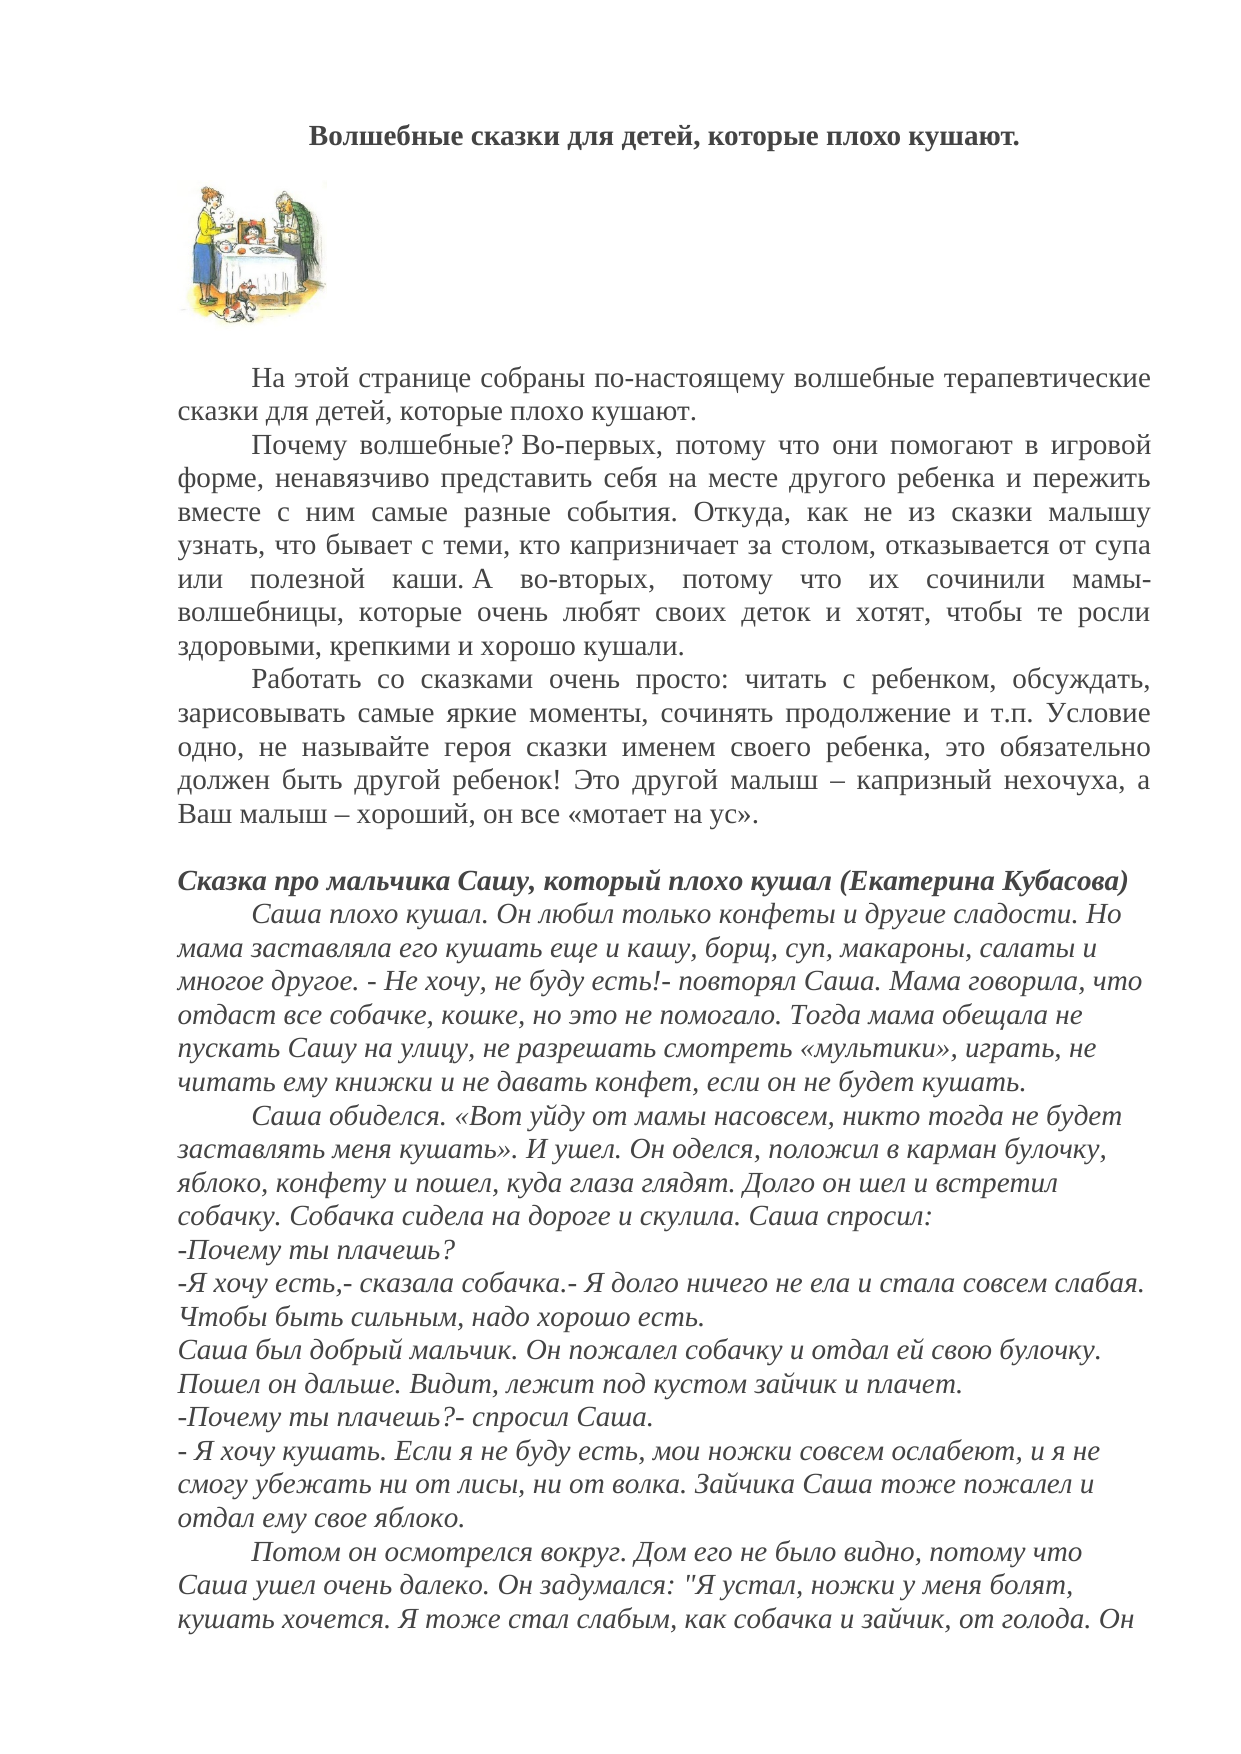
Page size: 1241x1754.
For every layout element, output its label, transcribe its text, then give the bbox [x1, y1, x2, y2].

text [177, 1534, 1152, 1634]
text Волшебные сказки для детей, которые плохо кушают. [177, 118, 1152, 152]
text Почему волшебные? Во-первых, потому что они помогают в игровой форме, ненавязчиво представить себя на месте другого ребенка и пережить вместе с ним самые разные события. Откуда, как не из сказки малышу узнать, что бывает с теми, кто капризничает за столом, отказывается от супа или полезной каши. А во-вторых, потому что их сочинили мамы-волшебницы, которые очень любят своих деток и хотят, чтобы те росли здоровыми, крепкими и хорошо кушали. [177, 427, 1152, 662]
text Сказка про мальчика Сашу, который плохо кушал (Екатерина Кубасова) [177, 863, 1152, 896]
text Пошел он дальше. Видит, лежит под кустом зайчик и плачет. -Почему ты плачешь?- спросил Саша. - Я хочу кушать. Если я не буду есть, мои ножки совсем ослабеют, и я не смогу убежать ни от лисы, ни от волка. Зайчика Саша тоже пожалел и отдал ему свое яблоко. [177, 1366, 1152, 1534]
picture [177, 180, 327, 331]
text Саша обиделся. «Вот уйду от мамы насовсем, никто тогда не будет заставлять меня кушать». И ушел. Он оделся, положил в карман булочку, яблоко, конфету и пошел, куда глаза глядят. Долго он шел и встретил собачку. Собачка сидела на дороге и скулила. Саша спросил: [177, 1098, 1152, 1232]
text -Почему ты плачешь? -Я хочу есть,- сказала собачка.- Я долго ничего не ела и стала совсем слабая. Чтобы быть сильным, надо хорошо есть. Саша был добрый мальчик. Он пожалел собачку и отдал ей свою булочку. [177, 1232, 1152, 1366]
text Работать со сказками очень просто: читать с ребенком, обсуждать, зарисовывать самые яркие моменты, сочинять продолжение и т.п. Условие одно, не называйте героя сказки именем своего ребенка, это обязательно должен быть другой ребенок! Это другой малыш – капризный нехочуха, а Ваш малыш – хороший, он все «мотает на ус». [177, 662, 1152, 829]
text На этой странице собраны по-настоящему волшебные терапевтические сказки для детей, которые плохо кушают. [177, 360, 1152, 427]
text Саша плохо кушал. Он любил только конфеты и другие сладости. Но мама заставляла его кушать еще и кашу, борщ, суп, макароны, салаты и многое другое. - Не хочу, не буду есть!- повторял Саша. Мама говорила, что отдаст все собачке, кошке, но это не помогало. Тогда мама обещала не пускать Сашу на улицу, не разрешать смотреть «мультики», играть, не читать ему книжки и не давать конфет, если он не будет кушать. [177, 896, 1152, 1098]
